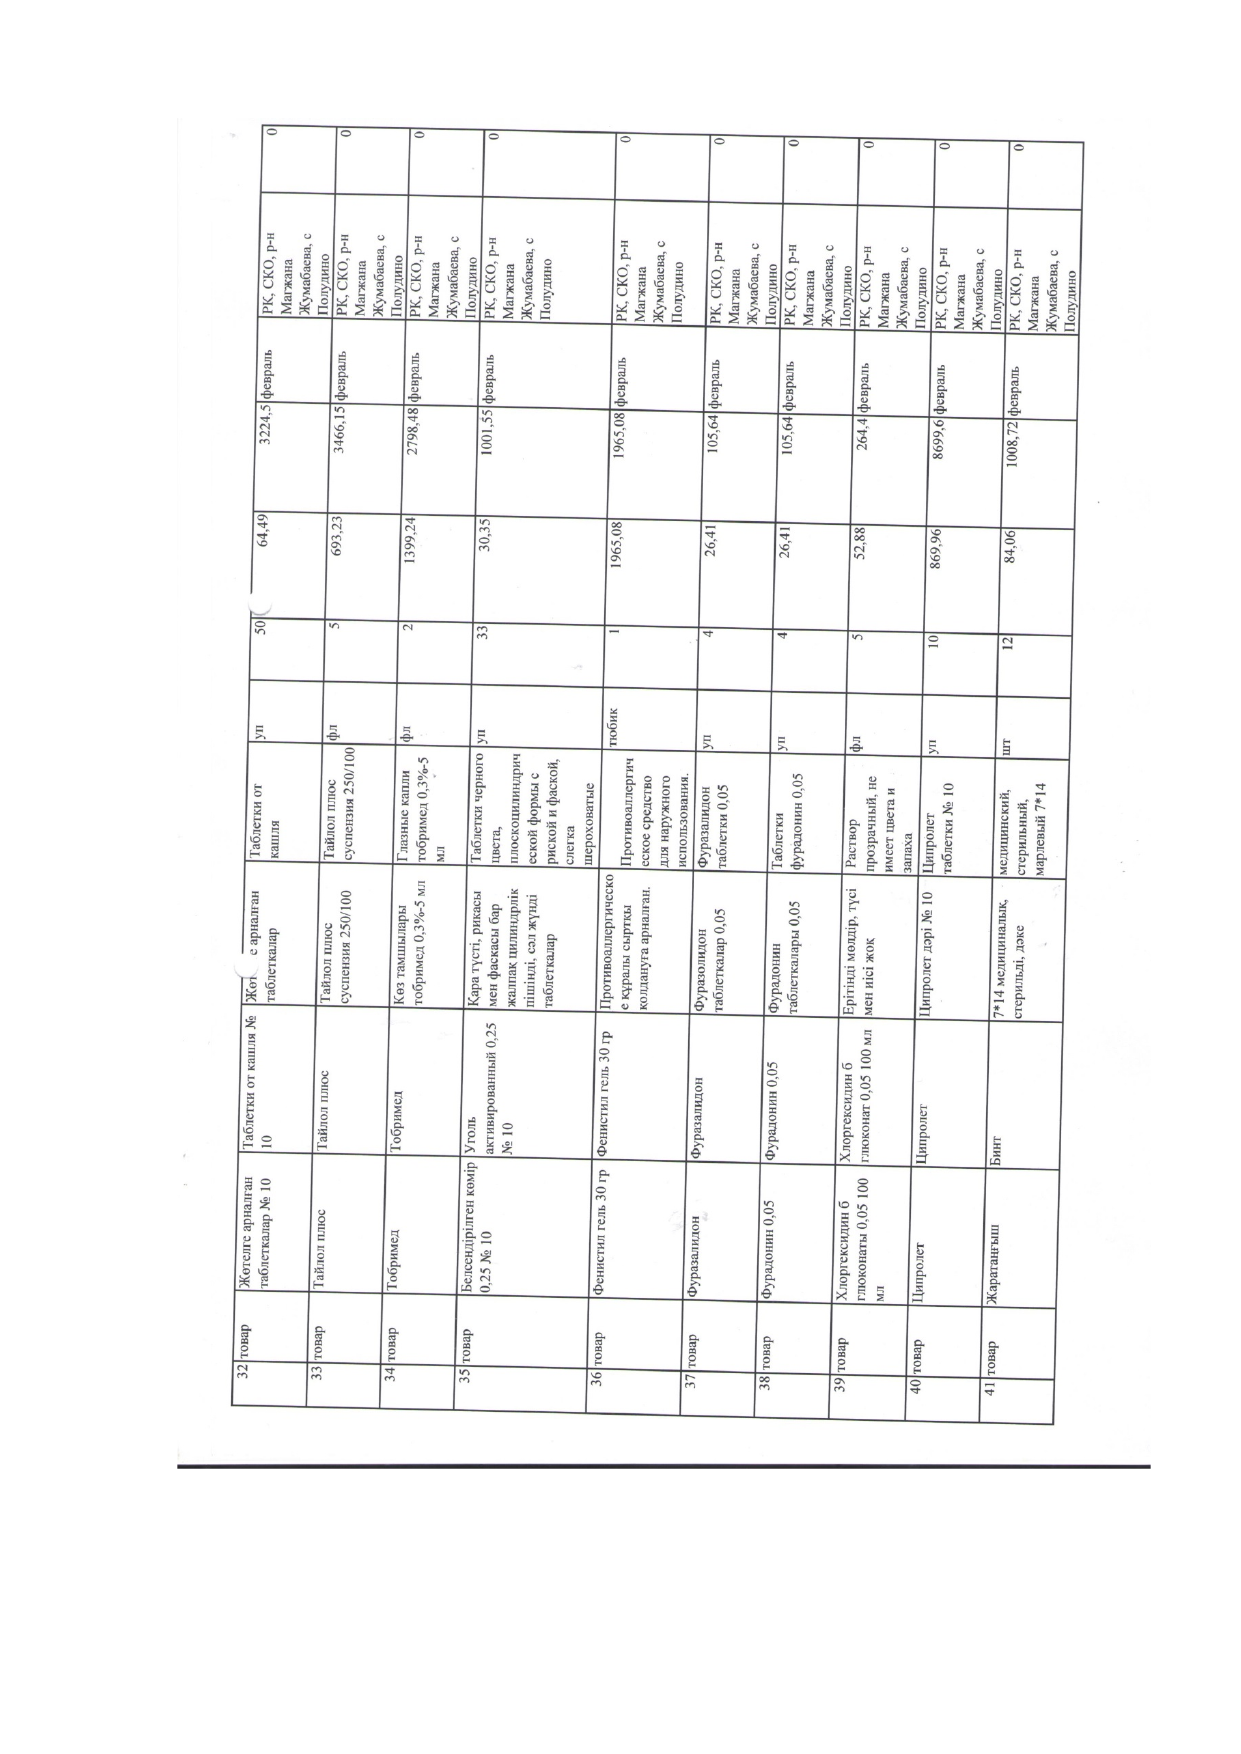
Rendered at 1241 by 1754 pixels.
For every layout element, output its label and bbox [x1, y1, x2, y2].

picture [177, 118, 1151, 1469]
